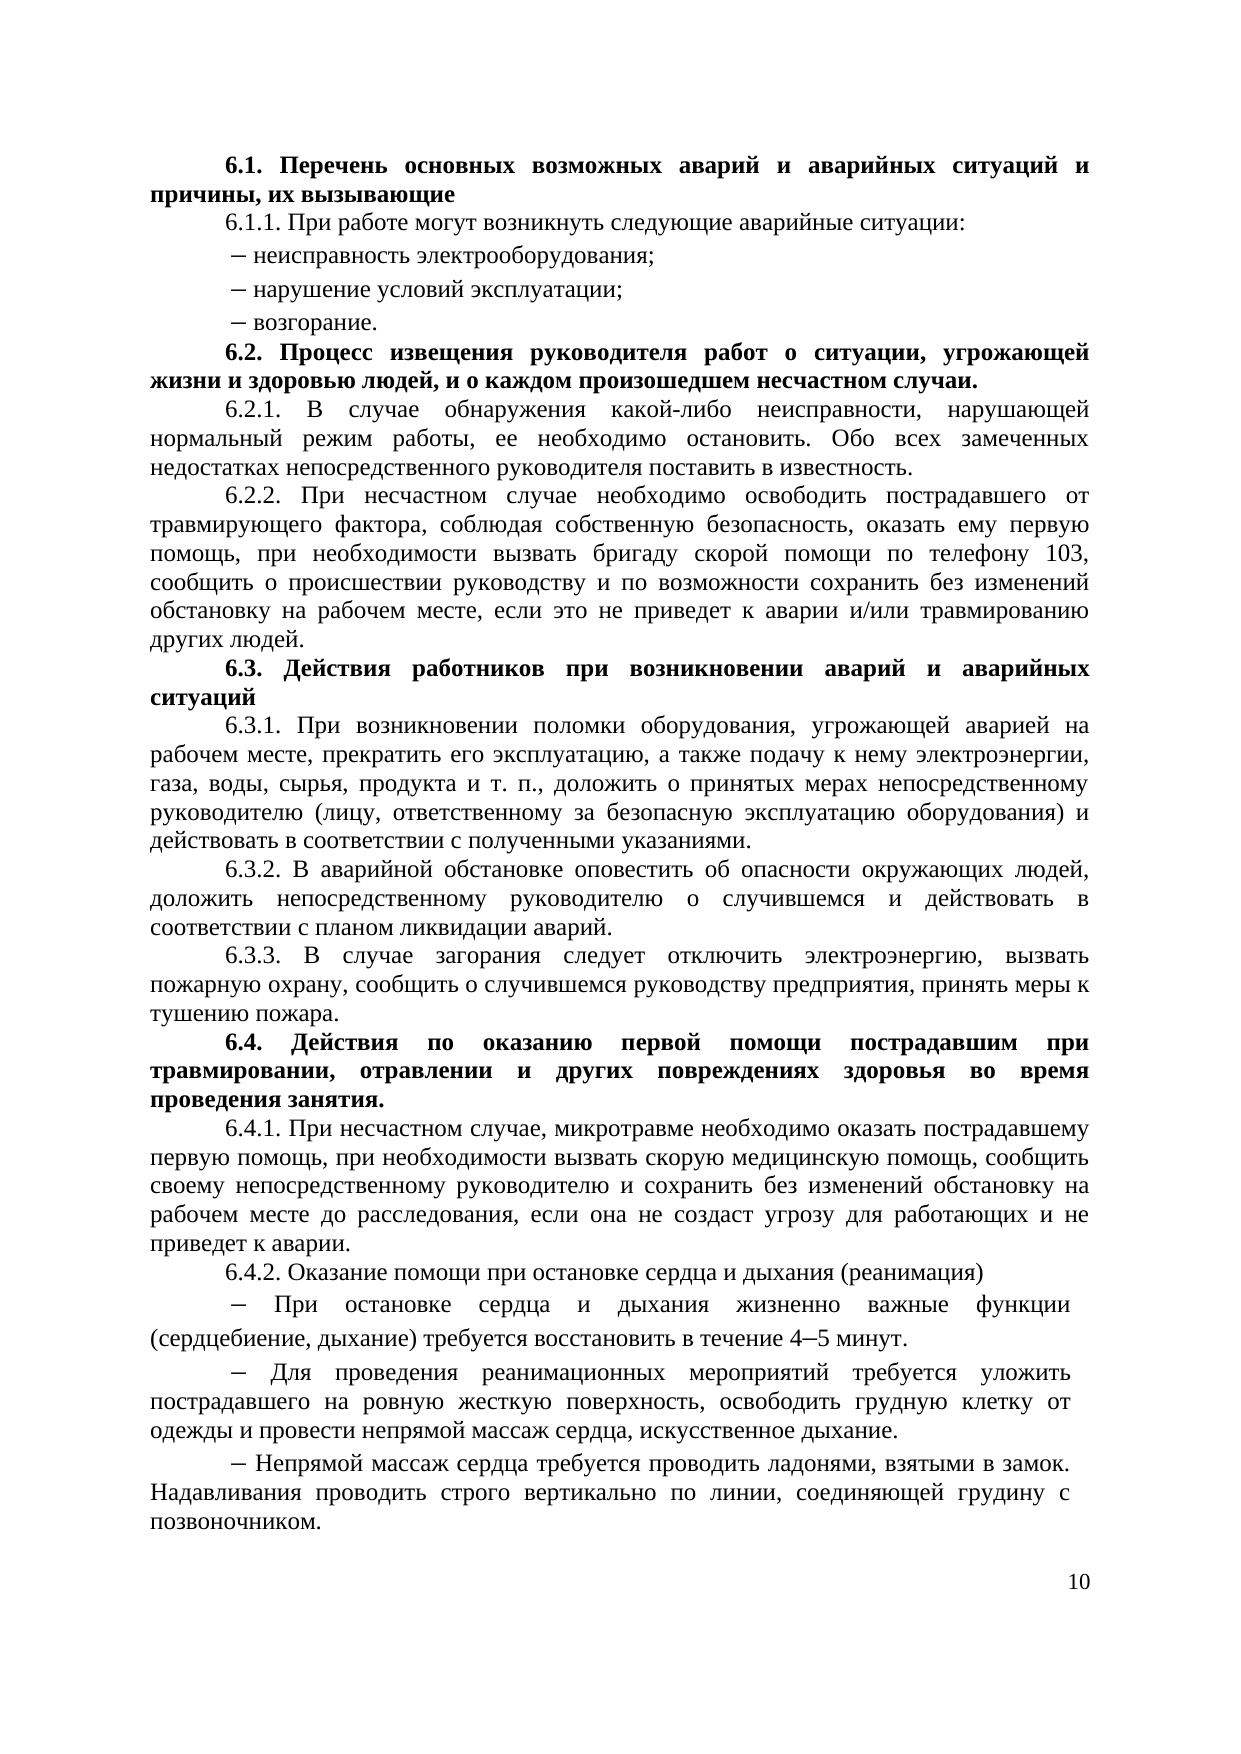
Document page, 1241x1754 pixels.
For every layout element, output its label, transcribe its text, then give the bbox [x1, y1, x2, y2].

text – При остановке сердца и дыхания жизненно важные функции (сердцебиение, дыхание) требуется восстановить в течение 4–5 минут. [150, 1286, 1071, 1353]
text 6.3. Действия работников при возникновении аварий и аварийных ситуаций [150, 653, 1090, 711]
text – Непрямой массаж сердца требуется проводить ладонями, взятыми в замок. Надавливания проводить строго вертикально по линии, соединяющей грудину с позвоночником. [150, 1444, 1071, 1535]
text – возгорание. [231, 303, 1071, 337]
text 6.3.3. В случае загорания следует отключить электроэнергию, вызвать пожарную охрану, сообщить о случившемся руководству предприятия, принять меры к тушению пожара. [150, 941, 1090, 1027]
text 6.4.1. При несчастном случае, микротравме необходимо оказать пострадавшему первую помощь, при необходимости вызвать скорую медицинскую помощь, сообщить своему непосредственному руководителю и сохранить без изменений обстановку на рабочем месте до расследования, если она не создаст угрозу для работающих и не приведет к аварии. [150, 1113, 1090, 1257]
text 6.1. Перечень основных возможных аварий и аварийных ситуаций и причины, их вызывающие [150, 150, 1090, 207]
text – неисправность электрооборудования; [231, 236, 1071, 270]
text 6.2.2. При несчастном случае необходимо освободить пострадавшего от травмирующего фактора, соблюдая собственную безопасность, оказать ему первую помощь, при необходимости вызвать бригаду скорой помощи по телефону 103, сообщить о происшествии руководству и по возможности сохранить без изменений обстановку на рабочем месте, если это не приведет к аварии и/или травмированию других людей. [150, 481, 1090, 653]
text 6.2. Процесс извещения руководителя работ о ситуации, угрожающей жизни и здоровью людей, и о каждом произошедшем несчастном случаи. [150, 337, 1090, 394]
text – нарушение условий эксплуатации; [231, 270, 1071, 303]
text 6.3.2. В аварийной обстановке оповестить об опасности окружающих людей, доложить непосредственному руководителю о случившемся и действовать в соответствии с планом ликвидации аварий. [150, 854, 1090, 941]
text 6.4. Действия по оказанию первой помощи пострадавшим при травмировании, отравлении и других повреждениях здоровья во время проведения занятия. [150, 1027, 1090, 1113]
text 6.1.1. При работе могут возникнуть следующие аварийные ситуации: [150, 207, 1090, 236]
text 6.4.2. Оказание помощи при остановке сердца и дыхания (реанимация) [150, 1257, 1090, 1286]
text 6.3.1. При возникновении поломки оборудования, угрожающей аварией на рабочем месте, прекратить его эксплуатацию, а также подачу к нему электроэнергии, газа, воды, сырья, продукта и т. п., доложить о принятых мерах непосредственному руководителю (лицу, ответственному за безопасную эксплуатацию оборудования) и действовать в соответствии с полученными указаниями. [150, 711, 1090, 854]
text – Для проведения реанимационных мероприятий требуется уложить пострадавшего на ровную жесткую поверхность, освободить грудную клетку от одежды и провести непрямой массаж сердца, искусственное дыхание. [150, 1353, 1071, 1444]
text 6.2.1. В случае обнаружения какой-либо неисправности, нарушающей нормальный режим работы, ее необходимо остановить. Обо всех замеченных недостатках непосредственного руководителя поставить в известность. [150, 394, 1090, 481]
